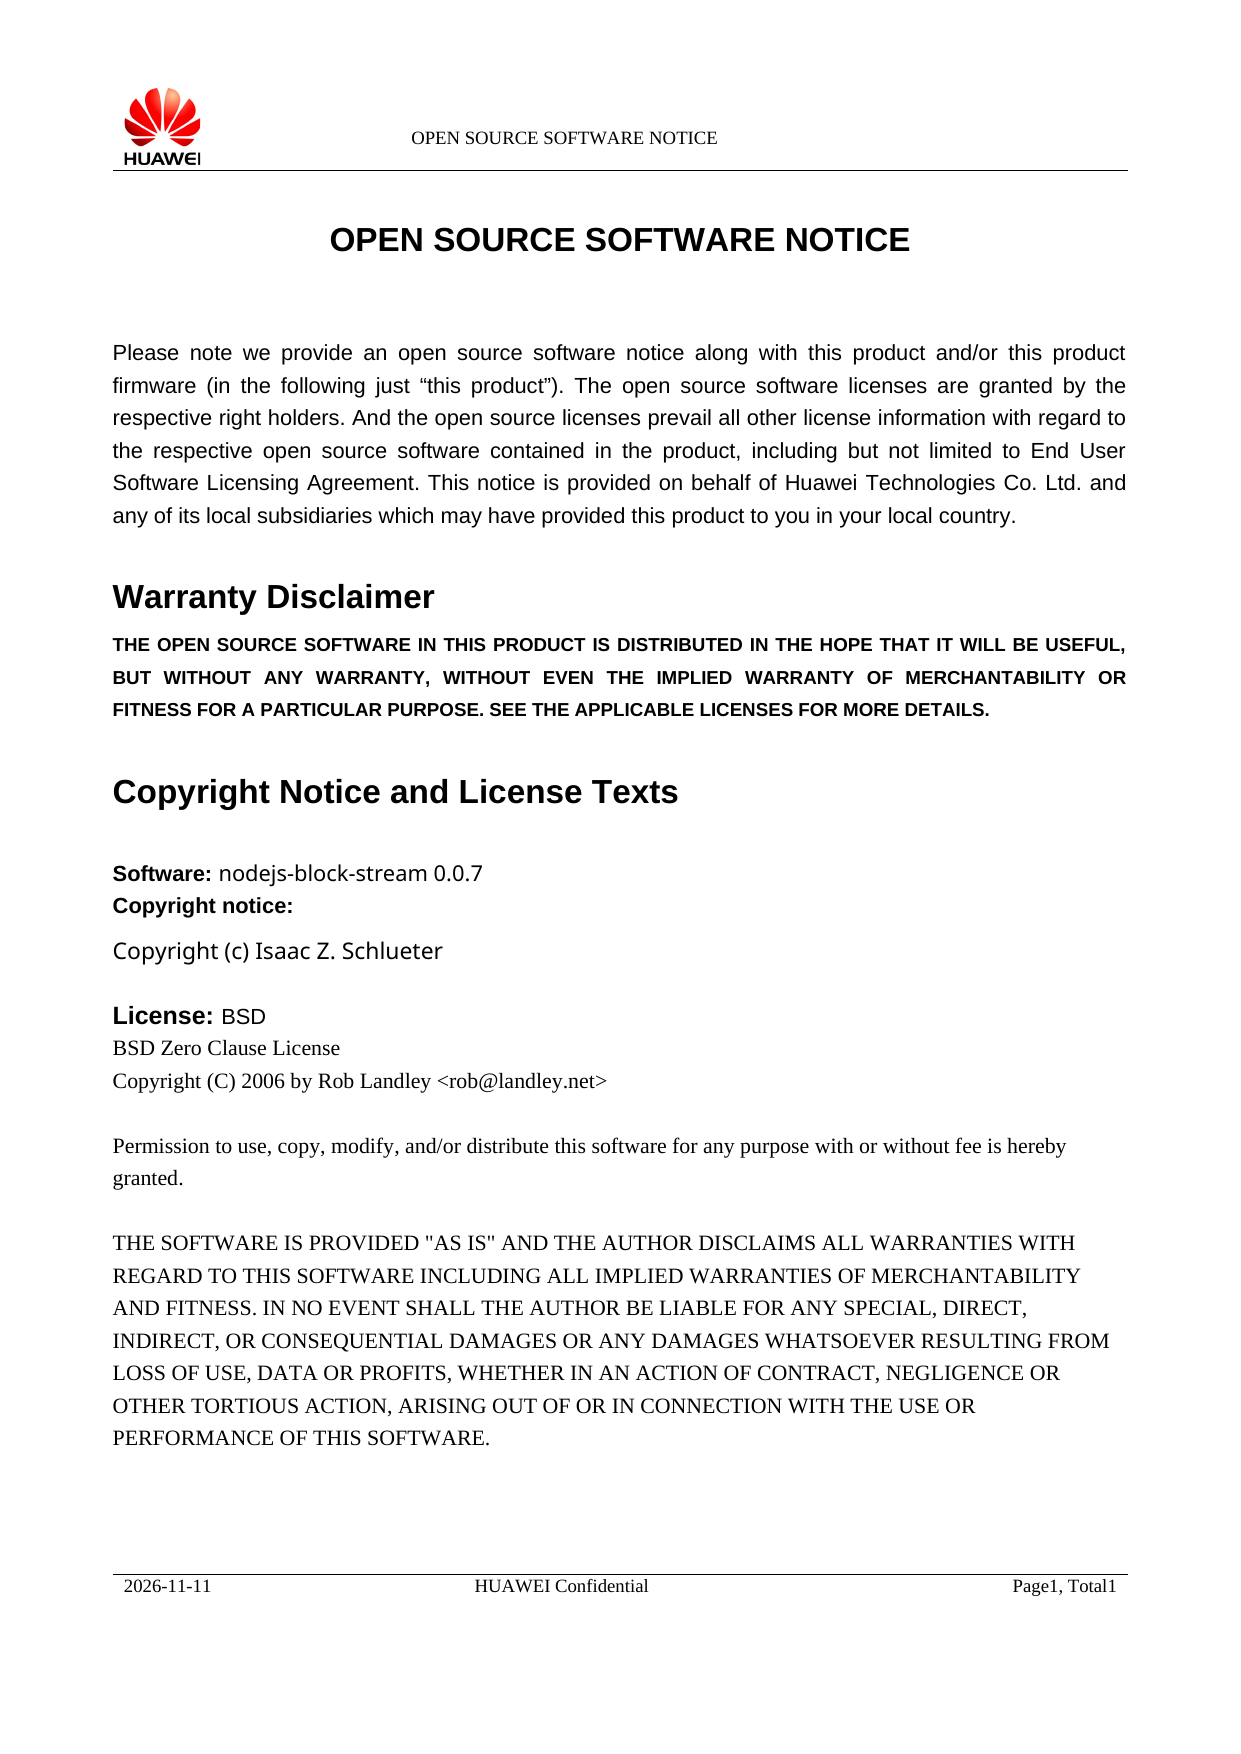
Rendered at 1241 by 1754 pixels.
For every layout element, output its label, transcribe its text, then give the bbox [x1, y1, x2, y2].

text Copyright notice: [112, 889, 1128, 921]
text Copyright (c) Isaac Z. Schlueter [112, 934, 1128, 966]
text OPEN SOURCE SOFTWARE NOTICE [112, 206, 1128, 271]
title Software: nodejs-block-stream 0.0.7 [112, 856, 1128, 889]
text BSD Zero Clause License Copyright (C) 2006 by Rob Landley <rob@landley.net> Permission to use, copy, modify, and/or distribute this software for any purpose with or without fee is hereby granted. THE SOFTWARE IS PROVIDED "AS IS" AND THE AUTHOR DISCLAIMS ALL WARRANTIES WITH REGARD TO THIS SOFTWARE INCLUDING ALL IMPLIED WARRANTIES OF MERCHANTABILITY AND FITNESS. IN NO EVENT SHALL THE AUTHOR BE LIABLE FOR ANY SPECIAL, DIRECT, INDIRECT, OR CONSEQUENTIAL DAMAGES OR ANY DAMAGES WHATSOEVER RESULTING FROM LOSS OF USE, DATA OR PROFITS, WHETHER IN AN ACTION OF CONTRACT, NEGLIGENCE OR OTHER TORTIOUS ACTION, ARISING OUT OF OR IN CONNECTION WITH THE USE OR PERFORMANCE OF THIS SOFTWARE. [112, 1031, 1128, 1486]
text Warranty Disclaimer [112, 564, 1128, 629]
text Please note we provide an open source software notice along with this product and/or this product firmware (in the following just “this product”). The open source software licenses are granted by the respective right holders. And the open source licenses prevail all other license information with regard to the respective open source software contained in the product, including but not limited to End User Software Licensing Agreement. This notice is provided on behalf of Huawei Technologies Co. Ltd. and any of its local subsidiaries which may have provided this product to you in your local country. [112, 336, 1128, 531]
picture [124, 88, 201, 165]
text Copyright Notice and License Texts [112, 759, 1128, 824]
text License: BSD [112, 999, 1128, 1031]
text The open source software in this product is distributed in the hope that it will be useful, but WITHOUT ANY WARRANTY, without even the implied warranty of MERCHANTABILITY or FITNESS FOR A PARTICULAR PURPOSE. See the applicable licenses for more details. [112, 629, 1128, 726]
